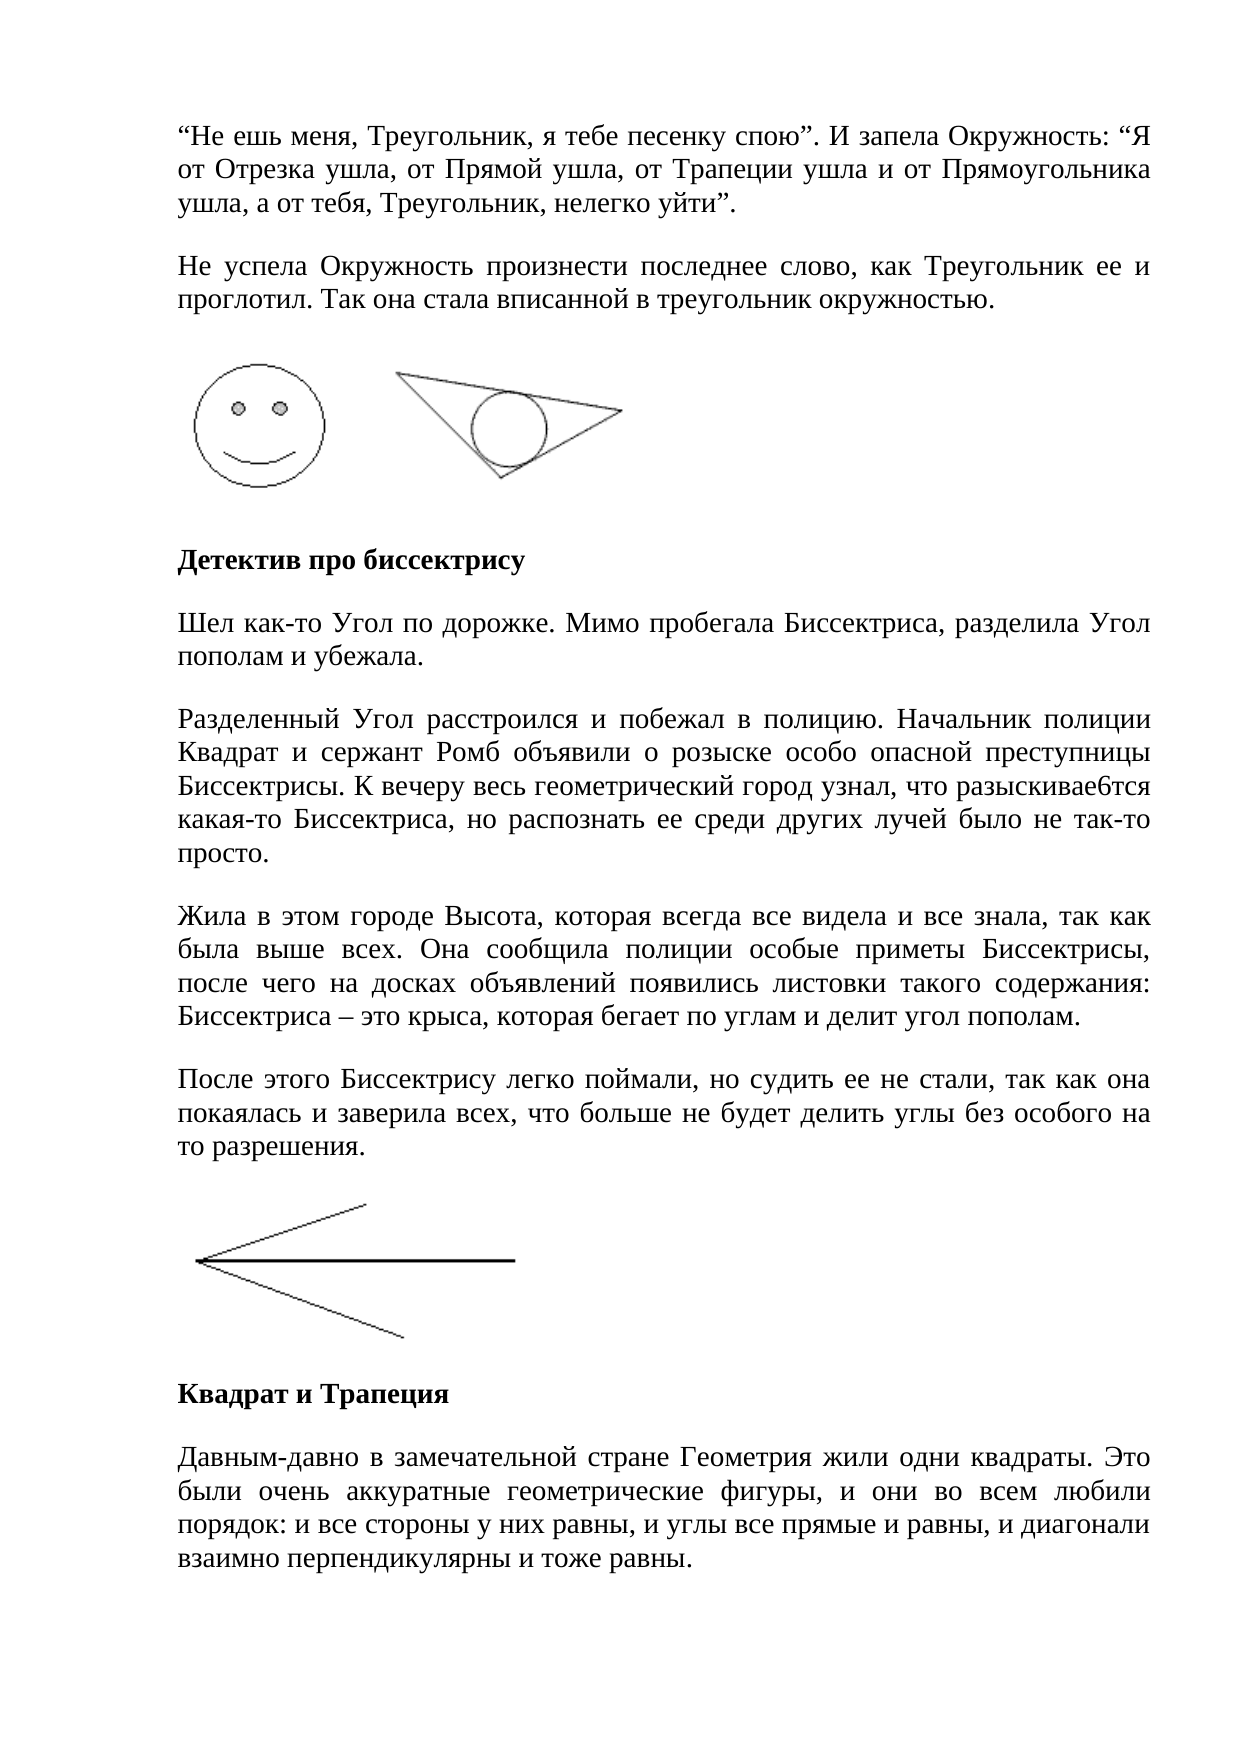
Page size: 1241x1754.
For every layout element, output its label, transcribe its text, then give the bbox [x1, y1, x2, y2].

text “Не ешь меня, Треугольник, я тебе песенку спою”. И запела Окружность: “Я от Отрезка ушла, от Прямой ушла, от Трапеции ушла и от Прямоугольника ушла, а от тебя, Треугольник, нелегко уйти”. [177, 118, 1152, 219]
text Жила в этом городе Высота, которая всегда все видела и все знала, так как была выше всех. Она сообщила полиции особые приметы Биссектрисы, после чего на досках объявлений появились листовки такого содержания: Биссектриса – это крыса, которая бегает по углам и делит угол пополам. [177, 898, 1152, 1032]
text Квадрат и Трапеция [177, 1376, 1152, 1410]
picture [177, 344, 632, 513]
text Разделенный Угол расстроился и побежал в полицию. Начальник полиции Квадрат и сержант Ромб объявили о розыске особо опасной преступницы Биссектрисы. К вечеру весь геометрический город узнал, что разыскивае6тся какая-то Биссектриса, но распознать ее среди других лучей было не так-то просто. [177, 701, 1152, 869]
picture [177, 1191, 539, 1348]
text После этого Биссектрису легко поймали, но судить ее не стали, так как она покаялась и заверила всех, что больше не будет делить углы без особого на то разрешения. [177, 1061, 1152, 1162]
text Шел как-то Угол по дорожке. Мимо пробегала Биссектриса, разделила Угол пополам и убежала. [177, 605, 1152, 672]
text Не успела Окружность произнести последнее слово, как Треугольник ее и проглотил. Так она стала вписанной в треугольник окружностью. [177, 248, 1152, 315]
text Детектив про биссектрису [177, 542, 1152, 576]
text Давным-давно в замечательной стране Геометрия жили одни квадраты. Это были очень аккуратные геометрические фигуры, и они во всем любили порядок: и все стороны у них равны, и углы все прямые и равны, и диагонали взаимно перпендикулярны и тоже равны. [177, 1439, 1152, 1573]
